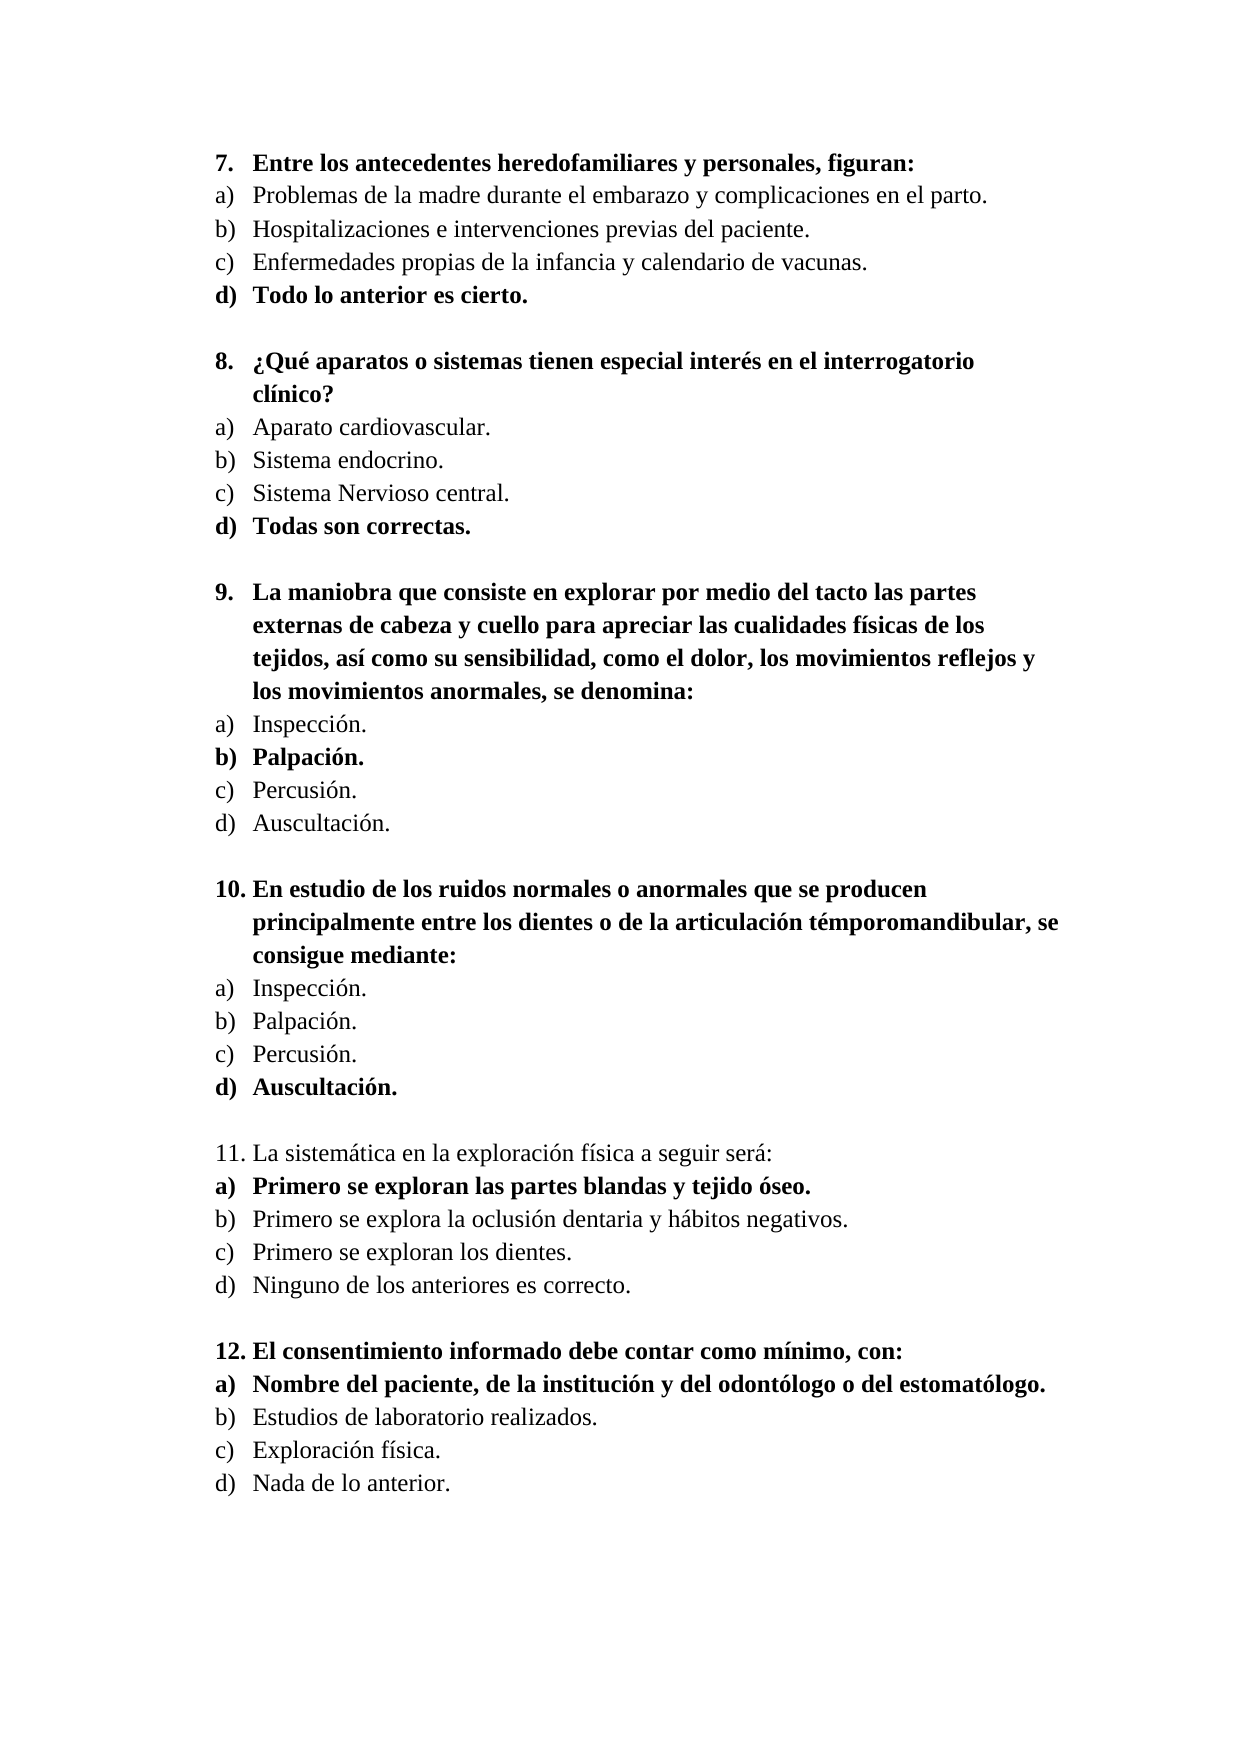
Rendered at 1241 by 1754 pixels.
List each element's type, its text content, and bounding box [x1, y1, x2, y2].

list Problemas de la madre durante el embarazo y complicaciones en el parto. [215, 181, 1063, 209]
list Entre los antecedentes heredofamiliares y personales, figuran: [215, 148, 1063, 176]
list Auscultación. [215, 808, 1063, 837]
list Inspección. [215, 709, 1063, 738]
list Primero se exploran los dientes. [215, 1237, 1063, 1266]
list Primero se explora la oclusión dentaria y hábitos negativos. [215, 1204, 1063, 1233]
list Nombre del paciente, de la institución y del odontólogo o del estomatólogo. [215, 1369, 1063, 1398]
list ¿Qué aparatos o sistemas tienen especial interés en el interrogatorio clínico? [215, 346, 1063, 407]
list Auscultación. [215, 1072, 1063, 1101]
list Palpación. [215, 1006, 1063, 1035]
list Primero se exploran las partes blandas y tejido óseo. [215, 1171, 1063, 1200]
list Enfermedades propias de la infancia y calendario de vacunas. [215, 247, 1063, 275]
list Percusión. [215, 1039, 1063, 1068]
list Aparato cardiovascular. [215, 412, 1063, 441]
list En estudio de los ruidos normales o anormales que se producen principalmente entre los dientes o de la articulación témporomandibular, se consigue mediante: [215, 874, 1063, 969]
list La sistemática en la exploración física a seguir será: [215, 1138, 1063, 1167]
list Estudios de laboratorio realizados. [215, 1402, 1063, 1431]
list Exploración física. [215, 1435, 1063, 1464]
list Sistema endocrino. [215, 445, 1063, 473]
list El consentimiento informado debe contar como mínimo, con: [215, 1336, 1063, 1365]
list Ninguno de los anteriores es correcto. [215, 1270, 1063, 1299]
list Nada de lo anterior. [215, 1468, 1063, 1497]
list La maniobra que consiste en explorar por medio del tacto las partes externas de cabeza y cuello para apreciar las cualidades físicas de los tejidos, así como su sensibilidad, como el dolor, los movimientos reflejos y los movimientos anormales, se denomina: [215, 577, 1063, 705]
list Hospitalizaciones e intervenciones previas del paciente. [215, 214, 1063, 242]
list Inspección. [215, 973, 1063, 1002]
list Palpación. [215, 742, 1063, 771]
list Sistema Nervioso central. [215, 478, 1063, 507]
list Todas son correctas. [215, 511, 1063, 539]
list Todo lo anterior es cierto. [215, 280, 1063, 308]
list Percusión. [215, 775, 1063, 804]
